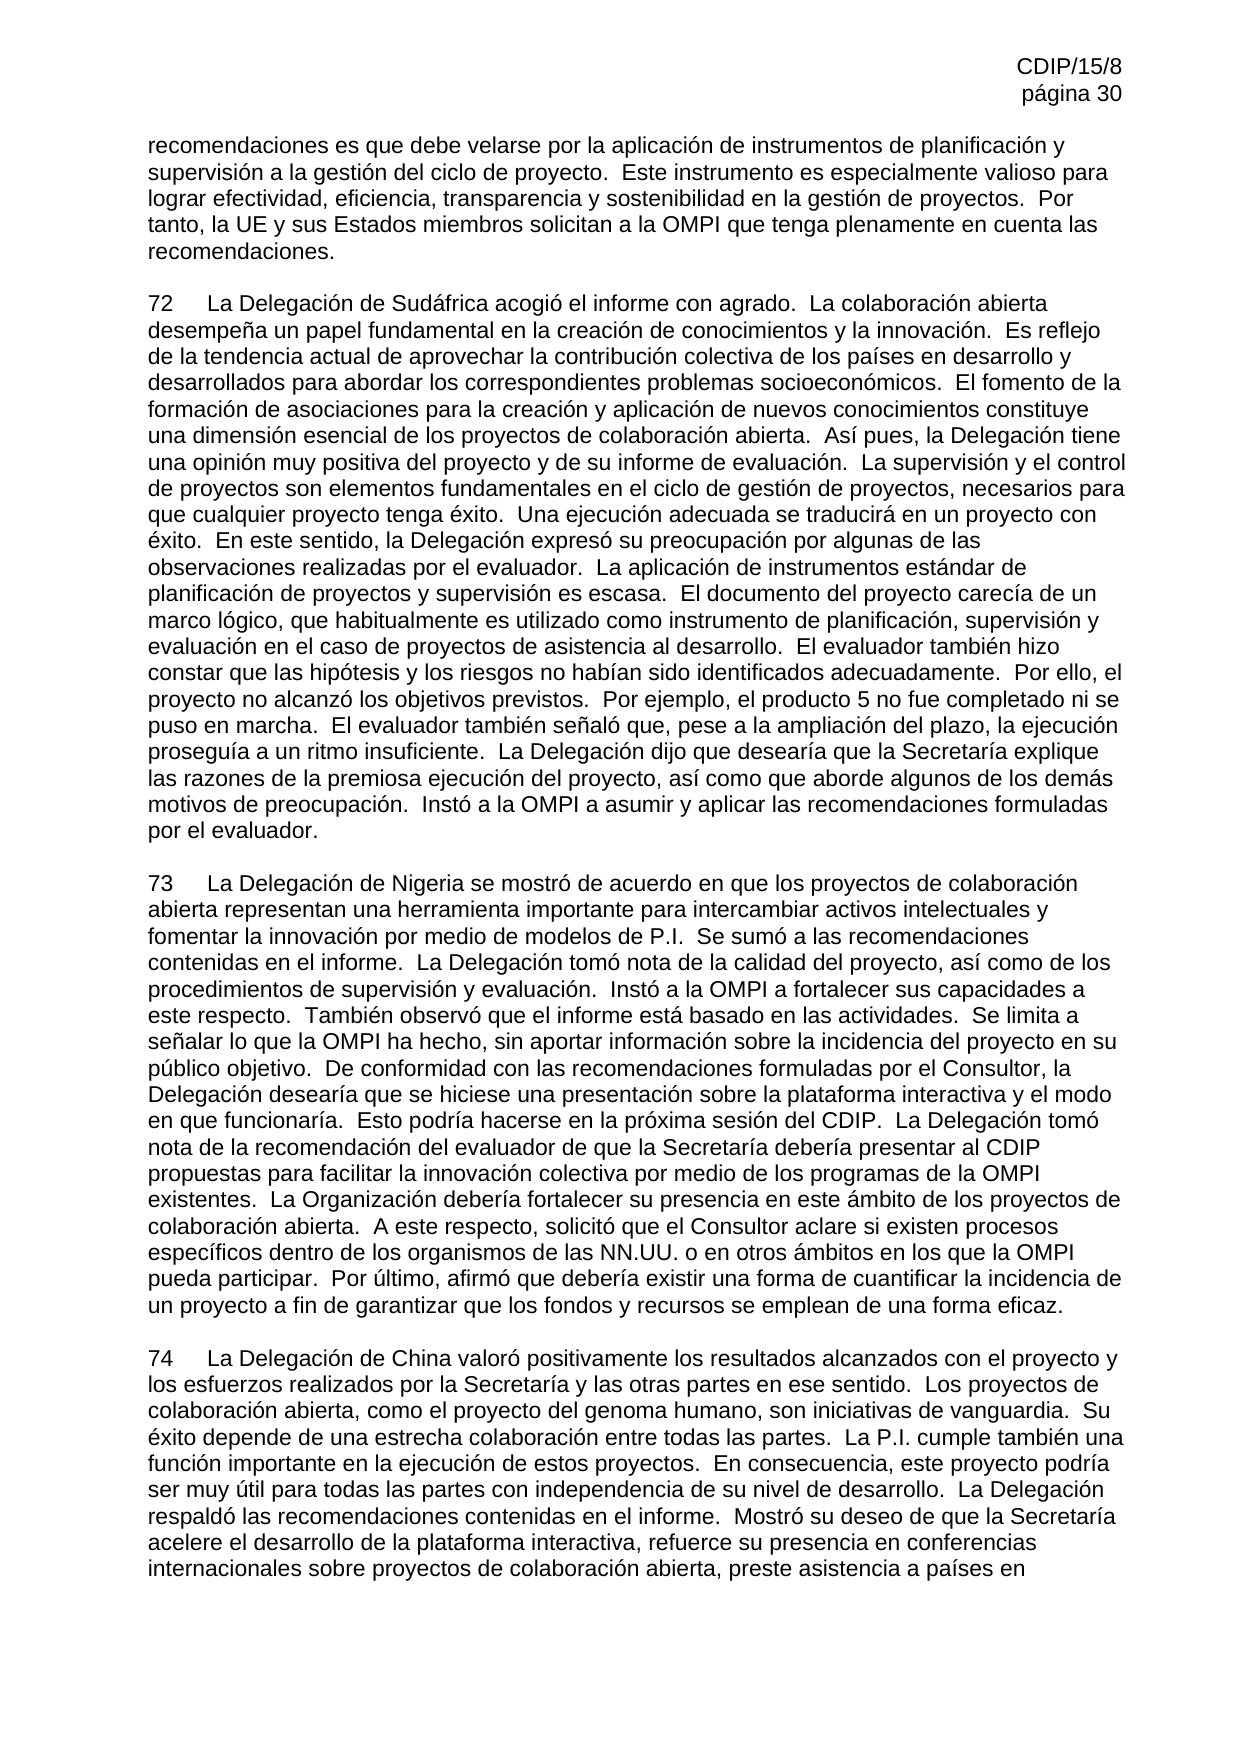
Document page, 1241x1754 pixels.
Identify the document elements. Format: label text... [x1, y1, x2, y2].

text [148, 132, 1126, 264]
text La Delegación de Sudáfrica acogió el informe con agrado. La colaboración abierta desempeña un papel fundamental en la creación de conocimientos y la innovación. Es reflejo de la tendencia actual de aprovechar la contribución colectiva de los países en desarrollo y desarrollados para abordar los correspondientes problemas socioeconómicos. El fomento de la formación de asociaciones para la creación y aplicación de nuevos conocimientos constituye una dimensión esencial de los proyectos de colaboración abierta. Así pues, la Delegación tiene una opinión muy positiva del proyecto y de su informe de evaluación. La supervisión y el control de proyectos son elementos fundamentales en el ciclo de gestión de proyectos, necesarios para que cualquier proyecto tenga éxito. Una ejecución adecuada se traducirá en un proyecto con éxito. En este sentido, la Delegación expresó su preocupación por algunas de las observaciones realizadas por el evaluador. La aplicación de instrumentos estándar de planificación de proyectos y supervisión es escasa. El documento del proyecto carecía de un marco lógico, que habitualmente es utilizado como instrumento de planificación, supervisión y evaluación en el caso de proyectos de asistencia al desarrollo. El evaluador también hizo constar que las hipótesis y los riesgos no habían sido identificados adecuadamente. Por ello, el proyecto no alcanzó los objetivos previstos. Por ejemplo, el producto 5 no fue completado ni se puso en marcha. El evaluador también señaló que, pese a la ampliación del plazo, la ejecución proseguía a un ritmo insuficiente. La Delegación dijo que desearía que la Secretaría explique las razones de la premiosa ejecución del proyecto, así como que aborde algunos de los demás motivos de preocupación. Instó a la OMPI a asumir y aplicar las recomendaciones formuladas por el evaluador. [148, 290, 1126, 844]
text La Delegación de Nigeria se mostró de acuerdo en que los proyectos de colaboración abierta representan una herramienta importante para intercambiar activos intelectuales y fomentar la innovación por medio de modelos de P.I. Se sumó a las recomendaciones contenidas en el informe. La Delegación tomó nota de la calidad del proyecto, así como de los procedimientos de supervisión y evaluación. Instó a la OMPI a fortalecer sus capacidades a este respecto. También observó que el informe está basado en las actividades. Se limita a señalar lo que la OMPI ha hecho, sin aportar información sobre la incidencia del proyecto en su público objetivo. De conformidad con las recomendaciones formuladas por el Consultor, la Delegación desearía que se hiciese una presentación sobre la plataforma interactiva y el modo en que funcionaría. Esto podría hacerse en la próxima sesión del CDIP. La Delegación tomó nota de la recomendación del evaluador de que la Secretaría debería presentar al CDIP propuestas para facilitar la innovación colectiva por medio de los programas de la OMPI existentes. La Organización debería fortalecer su presencia en este ámbito de los proyectos de colaboración abierta. A este respecto, solicitó que el Consultor aclare si existen procesos específicos dentro de los organismos de las NN.UU. o en otros ámbitos en los que la OMPI pueda participar. Por último, afirmó que debería existir una forma de cuantificar la incidencia de un proyecto a fin de garantizar que los fondos y recursos se emplean de una forma eficaz. [148, 870, 1126, 1318]
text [148, 1344, 1126, 1582]
